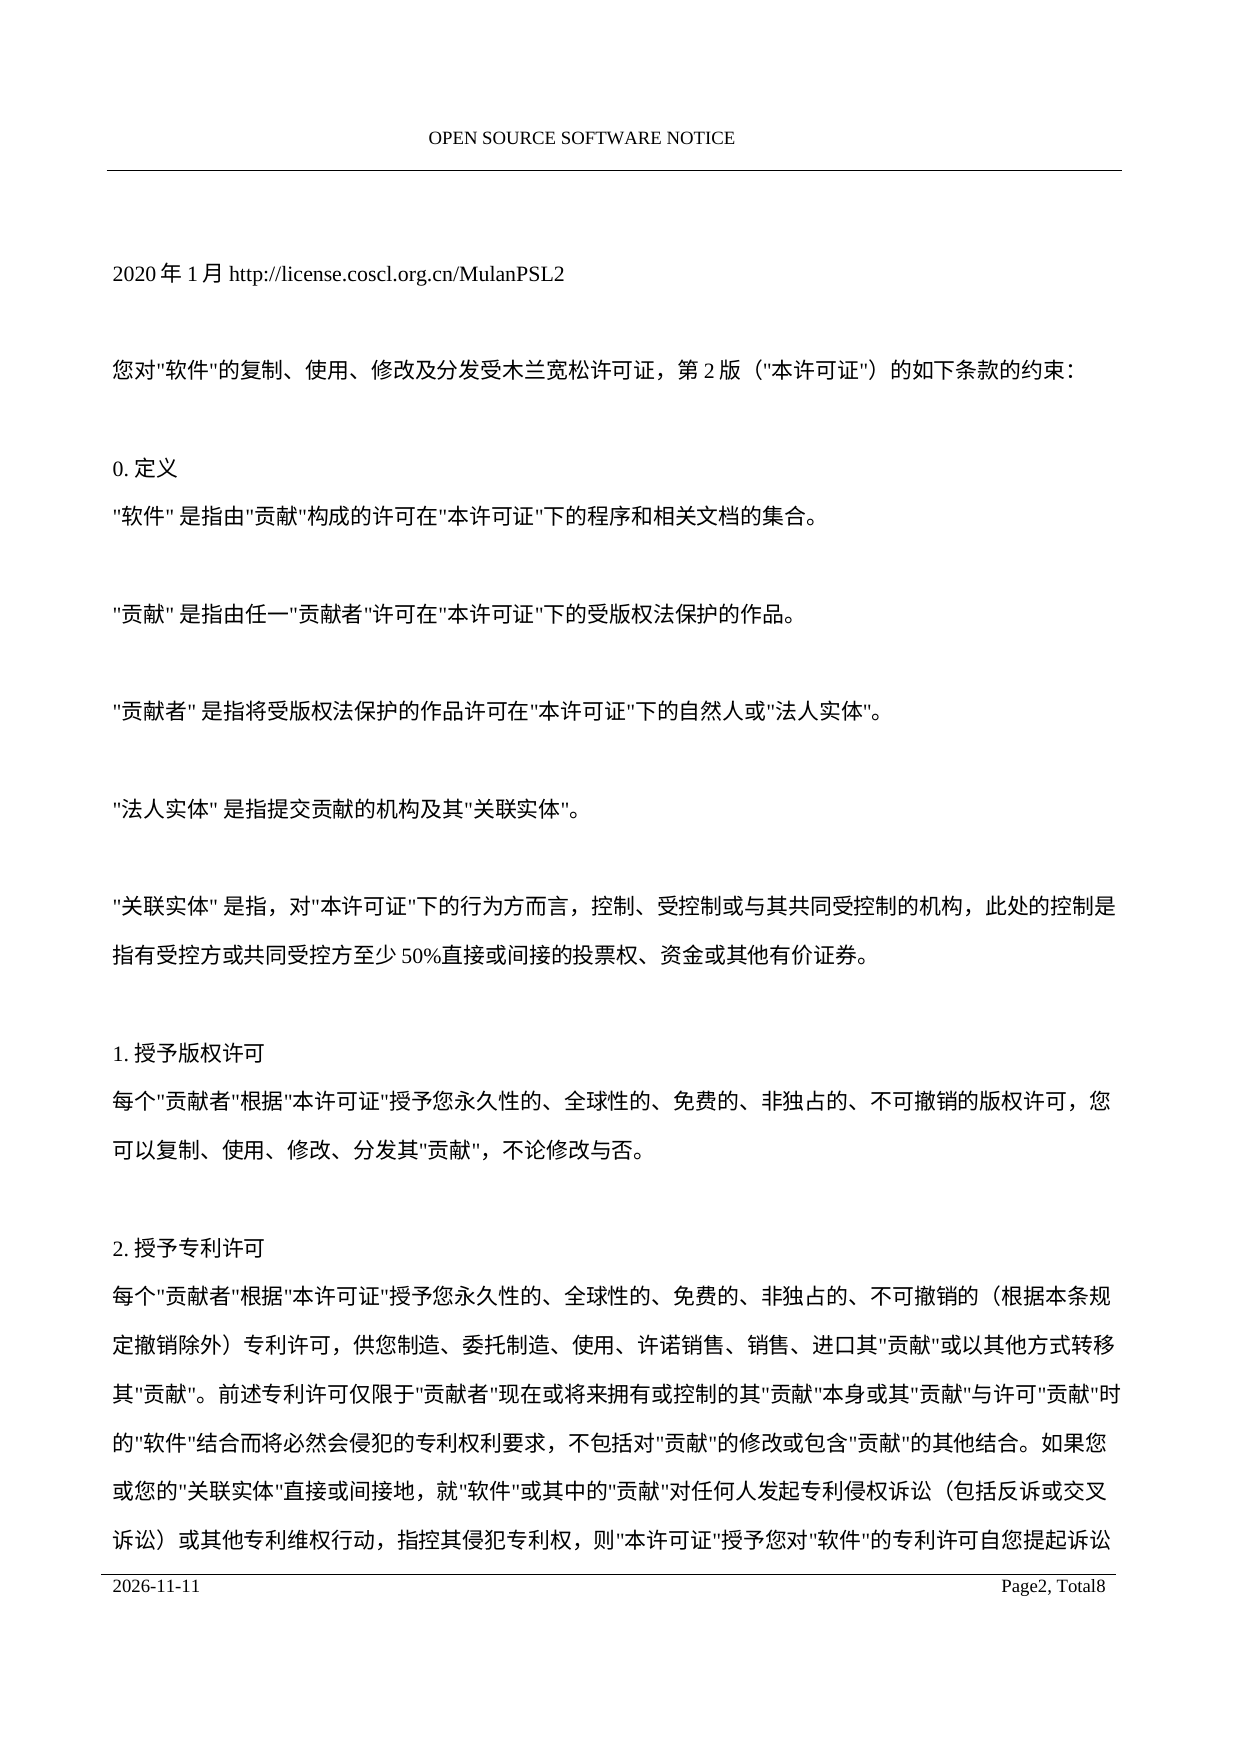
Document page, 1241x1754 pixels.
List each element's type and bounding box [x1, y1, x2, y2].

text [112, 206, 1128, 1555]
